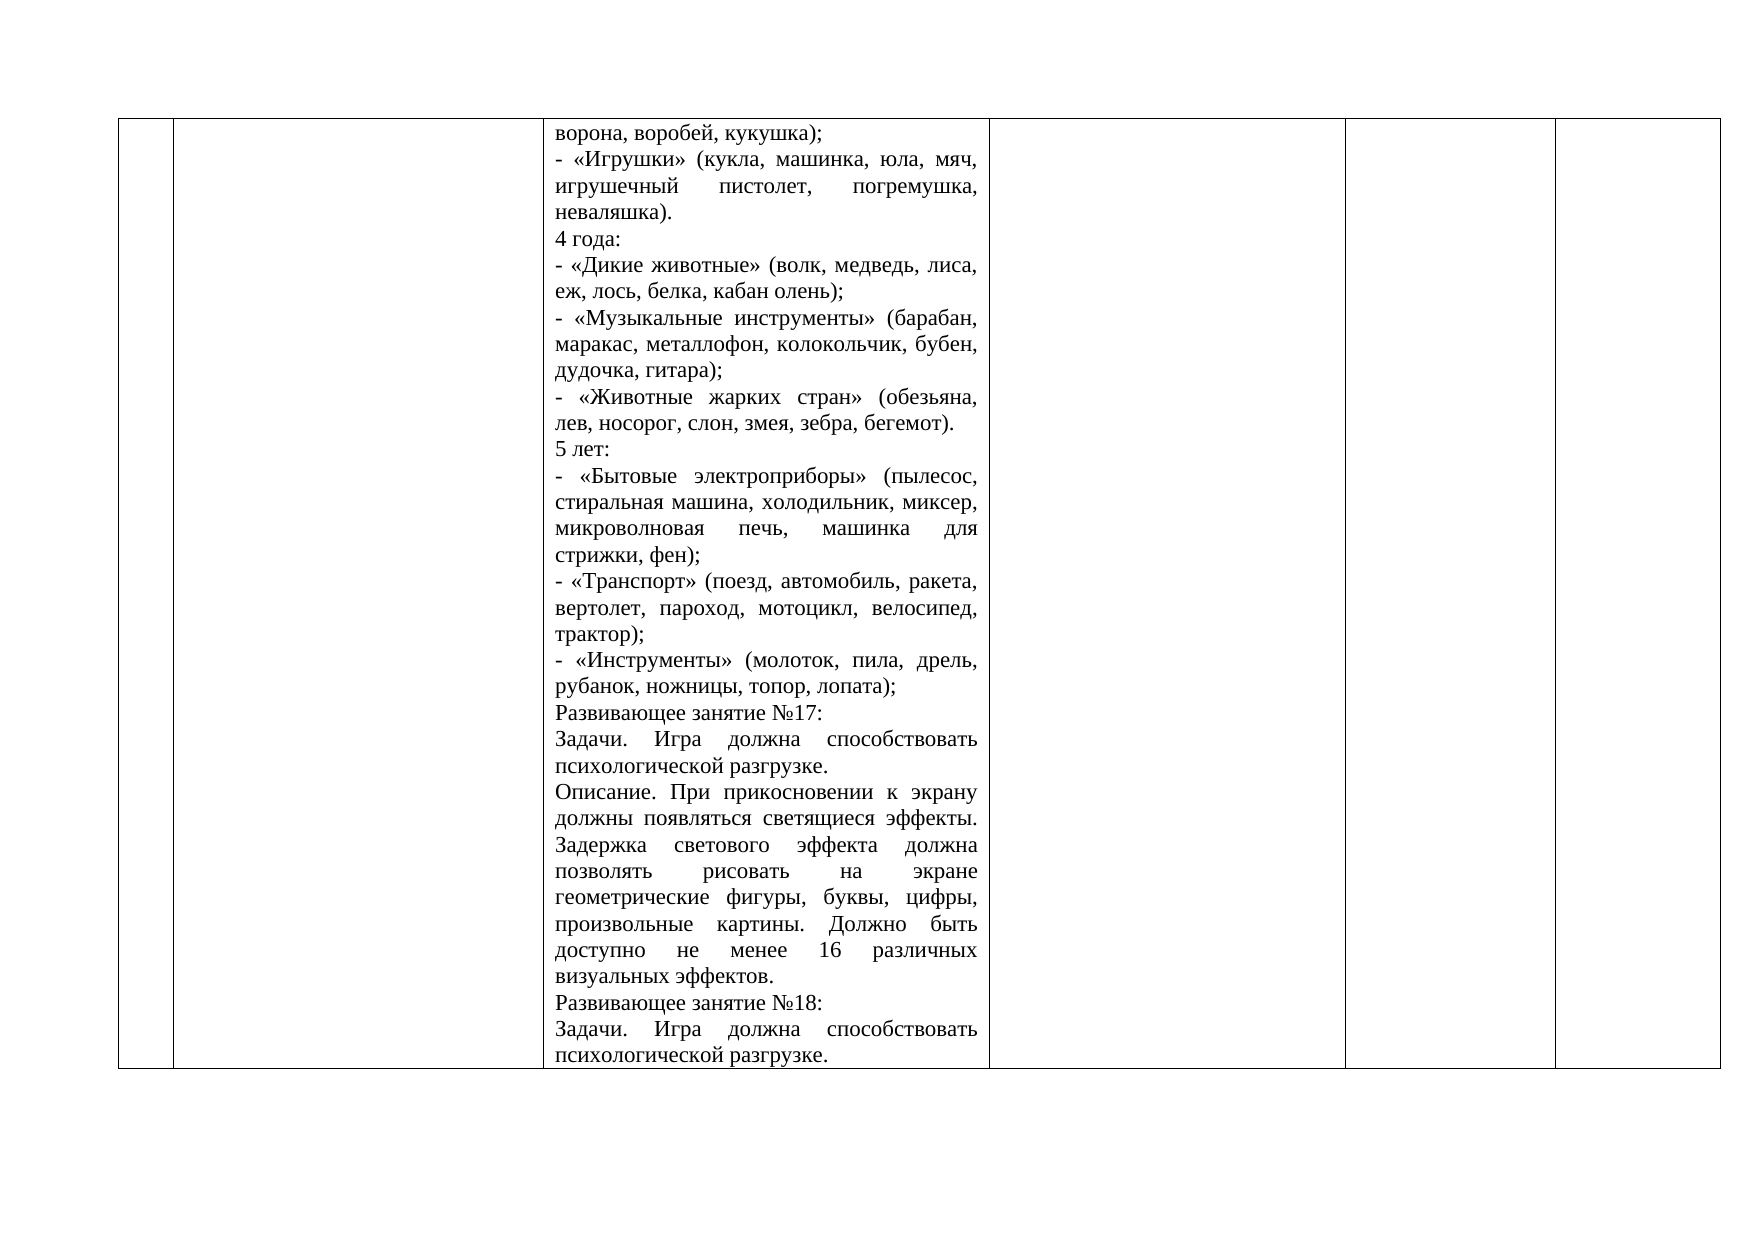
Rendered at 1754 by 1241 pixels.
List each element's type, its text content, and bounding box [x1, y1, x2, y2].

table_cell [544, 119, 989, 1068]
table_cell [174, 119, 543, 1068]
table_cell [1346, 119, 1555, 1068]
table_cell [1556, 119, 1720, 1068]
table_cell 1 [119, 119, 173, 1068]
table_cell [990, 119, 1345, 1068]
